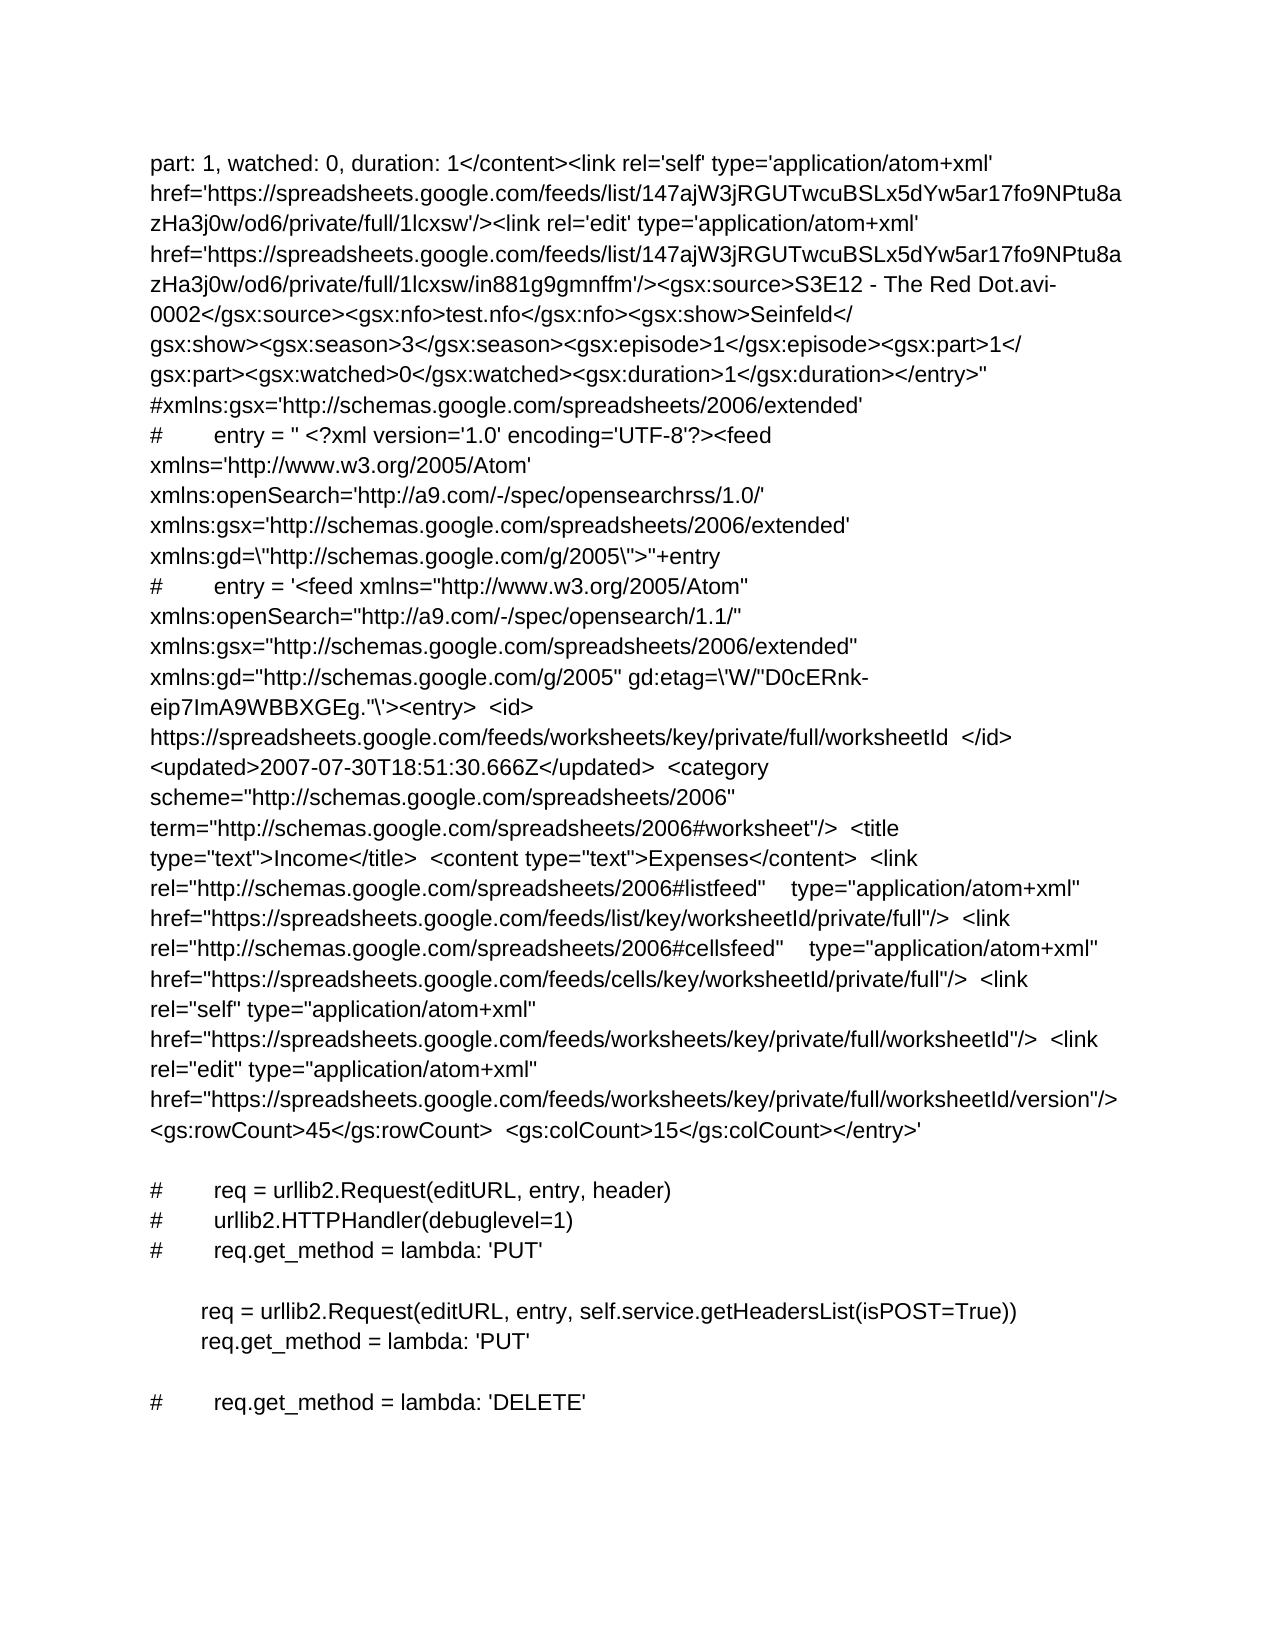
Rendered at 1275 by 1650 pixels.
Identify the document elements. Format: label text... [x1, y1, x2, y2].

text #xmlns:gsx='http://schemas.google.com/spreadsheets/2006/extended' [150, 392, 1125, 418]
text req = urllib2.Request(editURL, entry, self.service.getHeadersList(isPOST=True)) [150, 1298, 1125, 1324]
text # urllib2.HTTPHandler(debuglevel=1) [150, 1207, 1125, 1234]
text # req.get_method = lambda: 'DELETE' [150, 1388, 1125, 1415]
text # entry = " <?xml version='1.0' encoding='UTF-8'?><feed xmlns='http://www.w3.org/2005/Atom' xmlns:openSearch='http://a9.com/-/spec/opensearchrss/1.0/' xmlns:gsx='http://schemas.google.com/spreadsheets/2006/extended' xmlns:gd=\"http://schemas.google.com/g/2005\">"+entry [150, 422, 1125, 569]
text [150, 150, 1125, 388]
text # req = urllib2.Request(editURL, entry, header) [150, 1177, 1125, 1203]
text # req.get_method = lambda: 'PUT' [150, 1237, 1125, 1264]
text # entry = '<feed xmlns="http://www.w3.org/2005/Atom" xmlns:openSearch="http://a9.com/-/spec/opensearch/1.1/" xmlns:gsx="http://schemas.google.com/spreadsheets/2006/extended" xmlns:gd="http://schemas.google.com/g/2005" gd:etag=\'W/"D0cERnk-eip7ImA9WBBXGEg."\'><entry> <id> https://spreadsheets.google.com/feeds/worksheets/key/private/full/worksheetId </id> <updated>2007-07-30T18:51:30.666Z</updated> <category scheme="http://schemas.google.com/spreadsheets/2006" term="http://schemas.google.com/spreadsheets/2006#worksheet"/> <title type="text">Income</title> <content type="text">Expenses</content> <link rel="http://schemas.google.com/spreadsheets/2006#listfeed" type="application/atom+xml" href="https://spreadsheets.google.com/feeds/list/key/worksheetId/private/full"/> <link rel="http://schemas.google.com/spreadsheets/2006#cellsfeed" type="application/atom+xml" href="https://spreadsheets.google.com/feeds/cells/key/worksheetId/private/full"/> <link rel="self" type="application/atom+xml" href="https://spreadsheets.google.com/feeds/worksheets/key/private/full/worksheetId"/> <link rel="edit" type="application/atom+xml" href="https://spreadsheets.google.com/feeds/worksheets/key/private/full/worksheetId/version"/> <gs:rowCount>45</gs:rowCount> <gs:colCount>15</gs:colCount></entry>' [150, 573, 1125, 1143]
text req.get_method = lambda: 'PUT' [150, 1328, 1125, 1354]
